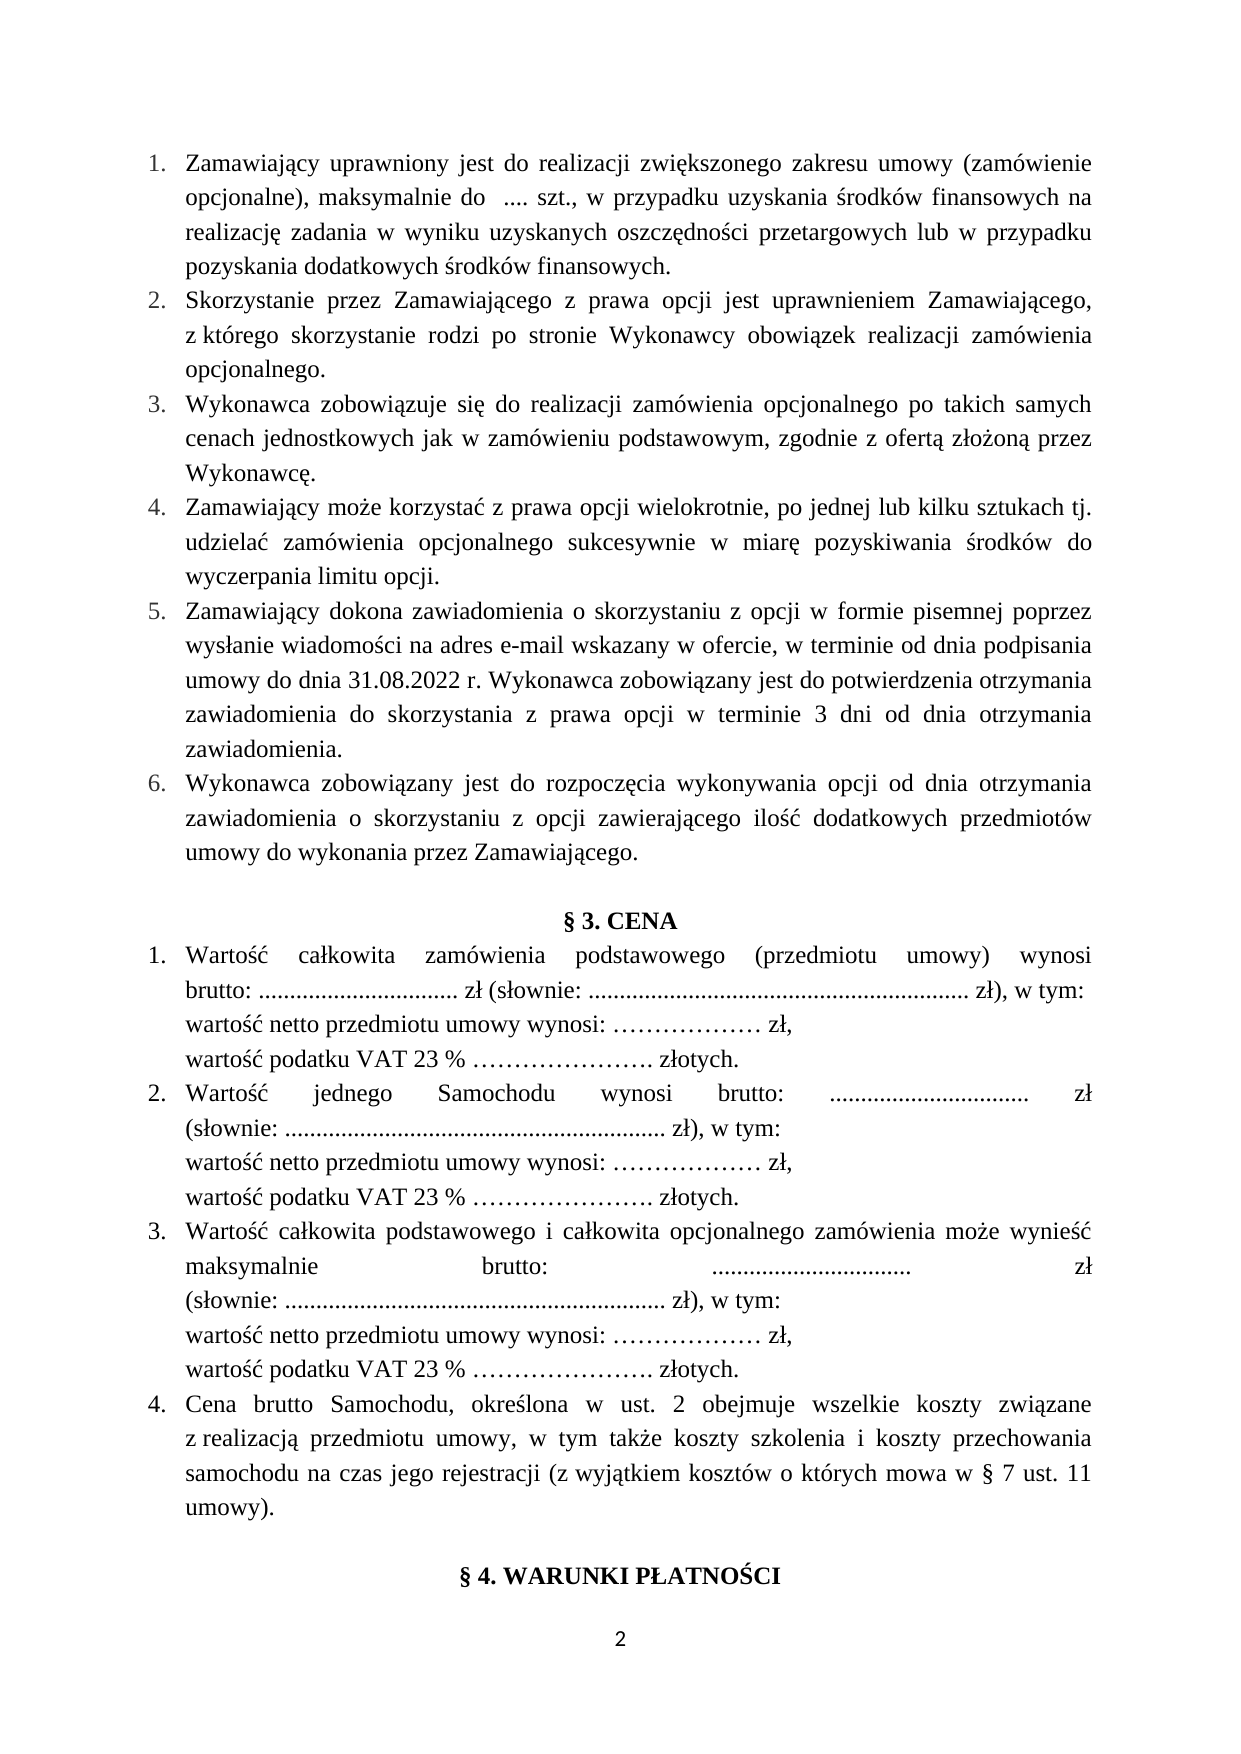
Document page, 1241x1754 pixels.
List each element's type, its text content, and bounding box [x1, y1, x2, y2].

text wartość netto przedmiotu umowy wynosi: ……………… zł, [185, 1009, 1093, 1038]
text wartość podatku VAT 23 % …………………. złotych. [185, 1354, 1093, 1383]
list Zamawiający dokona zawiadomienia o skorzystaniu z opcji w formie pisemnej poprzez wysłanie wiadomości na adres e-mail wskazany w ofercie, w terminie od dnia podpisania umowy do dnia 31.08.2022 r. Wykonawca zobowiązany jest do potwierdzenia otrzymania zawiadomienia do skorzystania z prawa opcji w terminie 3 dni od dnia otrzymania zawiadomienia. [148, 596, 1093, 762]
list Wartość całkowita podstawowego i całkowita opcjonalnego zamówienia może wynieść maksymalnie brutto: ................................ zł (słownie: ............................................................. zł), w tym: [148, 1216, 1093, 1314]
list Skorzystanie przez Zamawiającego z prawa opcji jest uprawnieniem Zamawiającego, z którego skorzystanie rodzi po stronie Wykonawcy obowiązek realizacji zamówienia opcjonalnego. [148, 286, 1093, 383]
text wartość netto przedmiotu umowy wynosi: ……………… zł, [185, 1320, 1093, 1349]
list Wykonawca zobowiązuje się do realizacji zamówienia opcjonalnego po takich samych cenach jednostkowych jak w zamówieniu podstawowym, zgodnie z ofertą złożoną przez Wykonawcę. [148, 389, 1093, 487]
list Wykonawca zobowiązany jest do rozpoczęcia wykonywania opcji od dnia otrzymania zawiadomienia o skorzystaniu z opcji zawierającego ilość dodatkowych przedmiotów umowy do wykonania przez Zamawiającego. [148, 768, 1093, 866]
list Cena brutto Samochodu, określona w ust. 2 obejmuje wszelkie koszty związane z realizacją przedmiotu umowy, w tym także koszty szkolenia i koszty przechowania samochodu na czas jego rejestracji (z wyjątkiem kosztów o których mowa w § 7 ust. 11 umowy). [148, 1389, 1093, 1521]
text wartość netto przedmiotu umowy wynosi: ……………… zł, [185, 1147, 1093, 1176]
text § 3. CENA [148, 906, 1093, 935]
text § 4. WARUNKI PŁATNOŚCI [148, 1561, 1093, 1590]
list Zamawiający uprawniony jest do realizacji zwiększonego zakresu umowy (zamówienie opcjonalne), maksymalnie do .... szt., w przypadku uzyskania środków finansowych na realizację zadania w wyniku uzyskanych oszczędności przetargowych lub w przypadku pozyskania dodatkowych środków finansowych. [148, 148, 1093, 280]
text wartość podatku VAT 23 % …………………. złotych. [185, 1044, 1093, 1073]
text wartość podatku VAT 23 % …………………. złotych. [185, 1182, 1093, 1211]
list Wartość jednego Samochodu wynosi brutto: ................................ zł (słownie: ............................................................. zł), w tym: [148, 1078, 1093, 1142]
list Zamawiający może korzystać z prawa opcji wielokrotnie, po jednej lub kilku sztukach tj. udzielać zamówienia opcjonalnego sukcesywnie w miarę pozyskiwania środków do wyczerpania limitu opcji. [148, 492, 1093, 590]
list Wartość całkowita zamówienia podstawowego (przedmiotu umowy) wynosi brutto: ................................ zł (słownie: ............................................................. zł), w tym: [148, 941, 1093, 1004]
